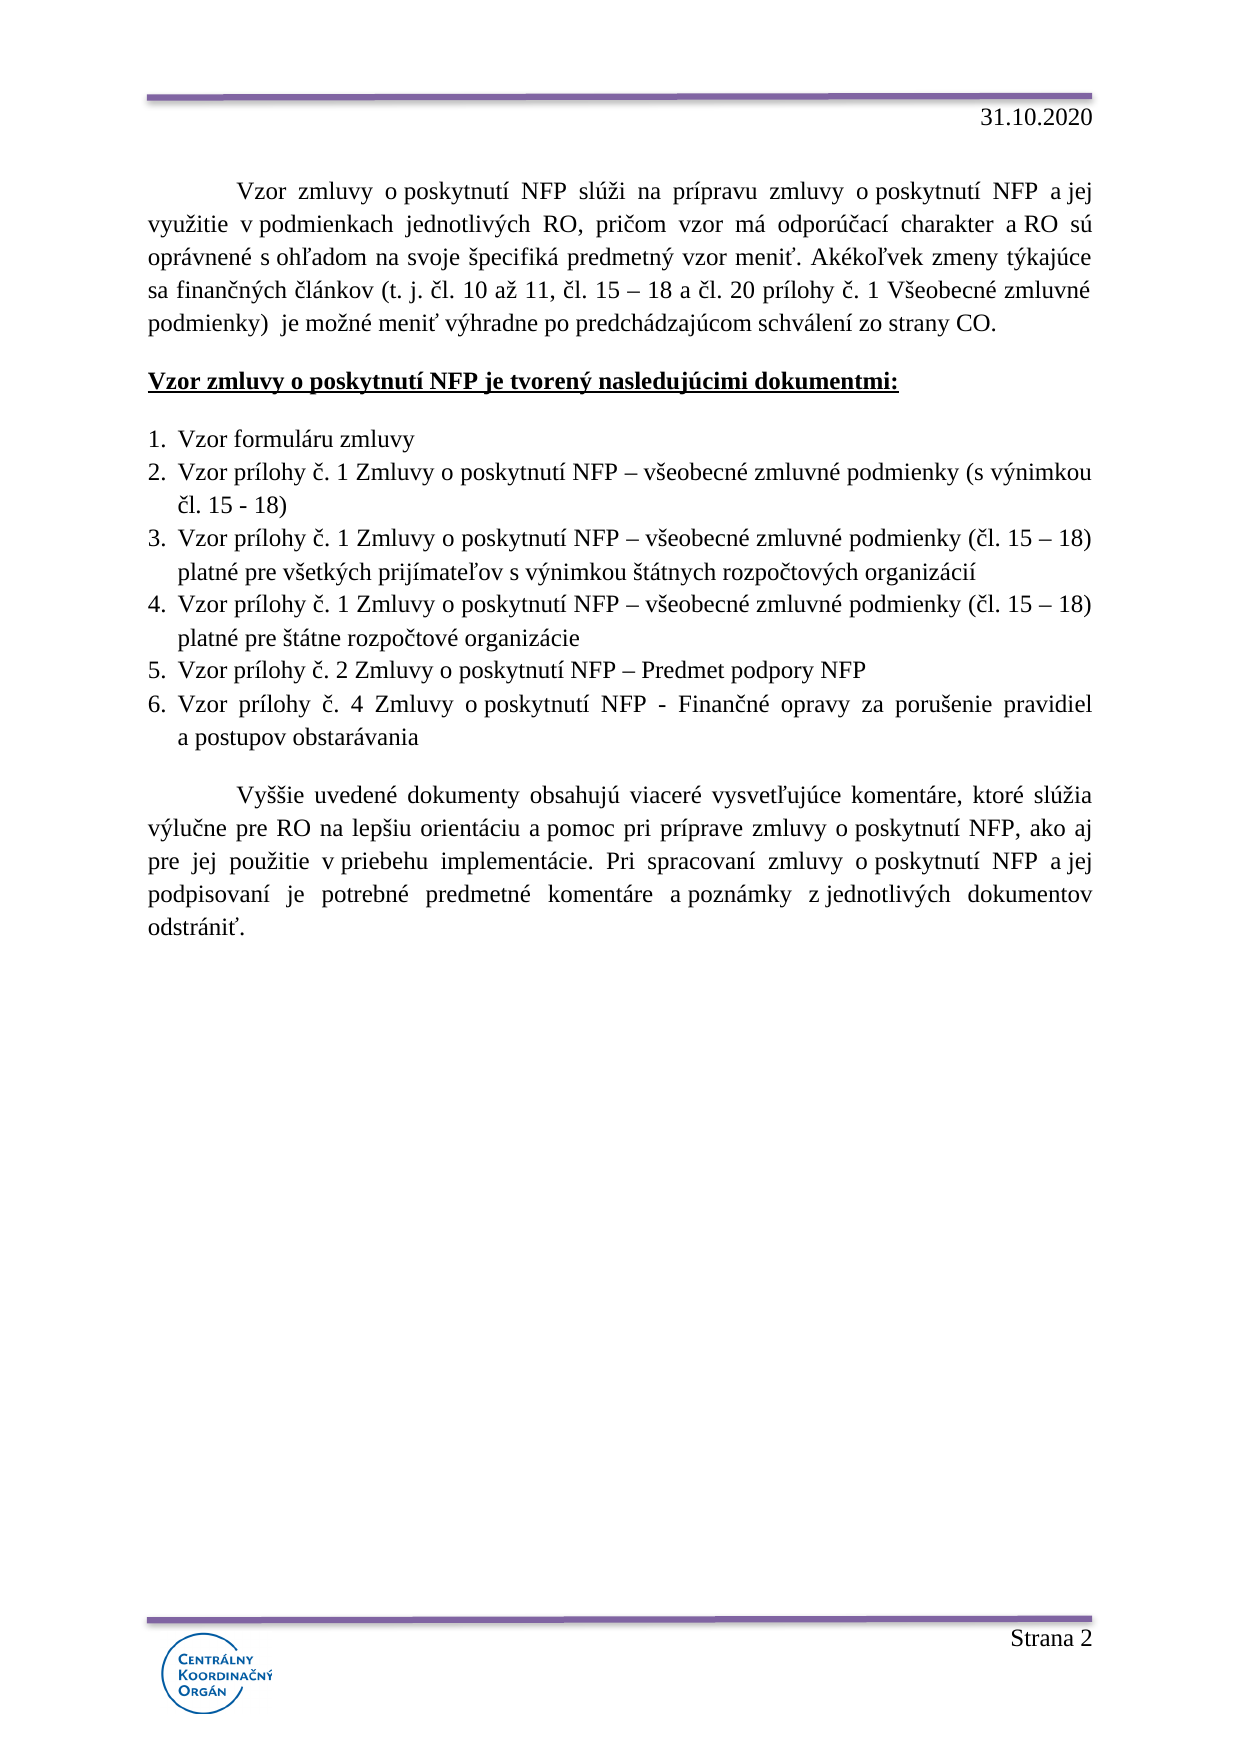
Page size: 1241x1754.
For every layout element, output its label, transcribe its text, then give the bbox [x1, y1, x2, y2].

text Vzor zmluvy o poskytnutí NFP je tvorený nasledujúcimi dokumentmi: [148, 366, 1093, 395]
list Vzor prílohy č. 4 Zmluvy o poskytnutí NFP - Finančné opravy za porušenie pravidiel a postupov obstarávania [148, 689, 1093, 750]
list Vzor prílohy č. 1 Zmluvy o poskytnutí NFP – všeobecné zmluvné podmienky (čl. 15 – 18) platné pre štátne rozpočtové organizácie [148, 589, 1093, 651]
picture [159, 1631, 272, 1713]
list Vzor formuláru zmluvy [148, 424, 1093, 453]
list Vzor prílohy č. 2 Zmluvy o poskytnutí NFP – Predmet podpory NFP [148, 656, 1093, 684]
list Vzor prílohy č. 1 Zmluvy o poskytnutí NFP – všeobecné zmluvné podmienky (čl. 15 – 18) platné pre všetkých prijímateľov s výnimkou štátnych rozpočtových organizácií [148, 523, 1093, 585]
list Vzor prílohy č. 1 Zmluvy o poskytnutí NFP – všeobecné zmluvné podmienky (s výnimkou čl. 15 - 18) [148, 457, 1093, 519]
text Vzor zmluvy o poskytnutí NFP slúži na prípravu zmluvy o poskytnutí NFP a jej využitie v podmienkach jednotlivých RO, pričom vzor má odporúčací charakter a RO sú oprávnené s ohľadom na svoje špecifiká predmetný vzor meniť. Akékoľvek zmeny týkajúce sa finančných článkov (t. j. čl. 10 až 11, čl. 15 – 18 a čl. 20 prílohy č. 1 Všeobecné zmluvné podmienky) je možné meniť výhradne po predchádzajúcom schválení zo strany CO. [148, 176, 1093, 337]
text Vyššie uvedené dokumenty obsahujú viaceré vysvetľujúce komentáre, ktoré slúžia výlučne pre RO na lepšiu orientáciu a pomoc pri príprave zmluvy o poskytnutí NFP, ako aj pre jej použitie v priebehu implementácie. Pri spracovaní zmluvy o poskytnutí NFP a jej podpisovaní je potrebné predmetné komentáre a poznámky z jednotlivých dokumentov odstrániť. [148, 780, 1093, 941]
